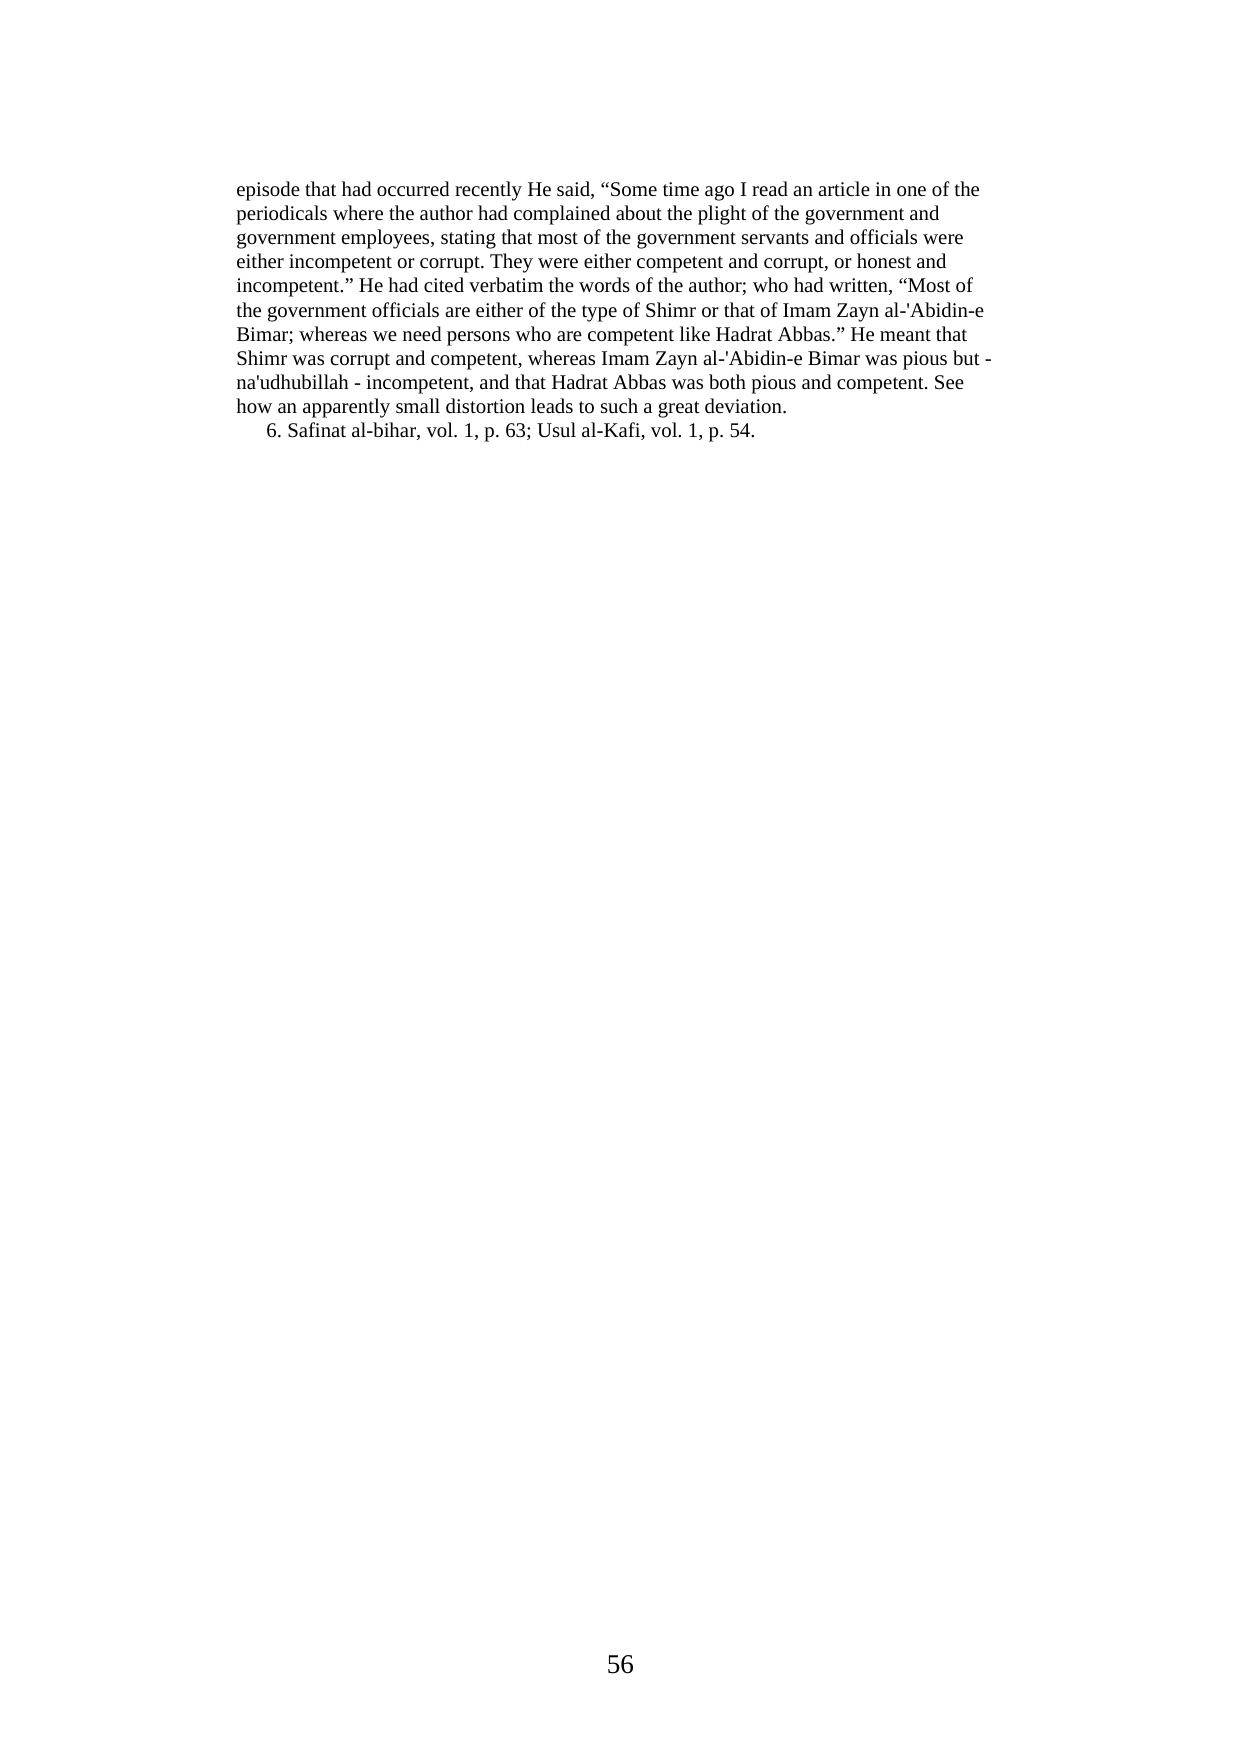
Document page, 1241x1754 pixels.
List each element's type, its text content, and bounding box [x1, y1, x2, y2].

text 6. Safinat al-bihar, vol. 1, p. 63; Usul al-Kafi, vol. 1, p. 54. [236, 418, 1004, 442]
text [236, 177, 1004, 418]
